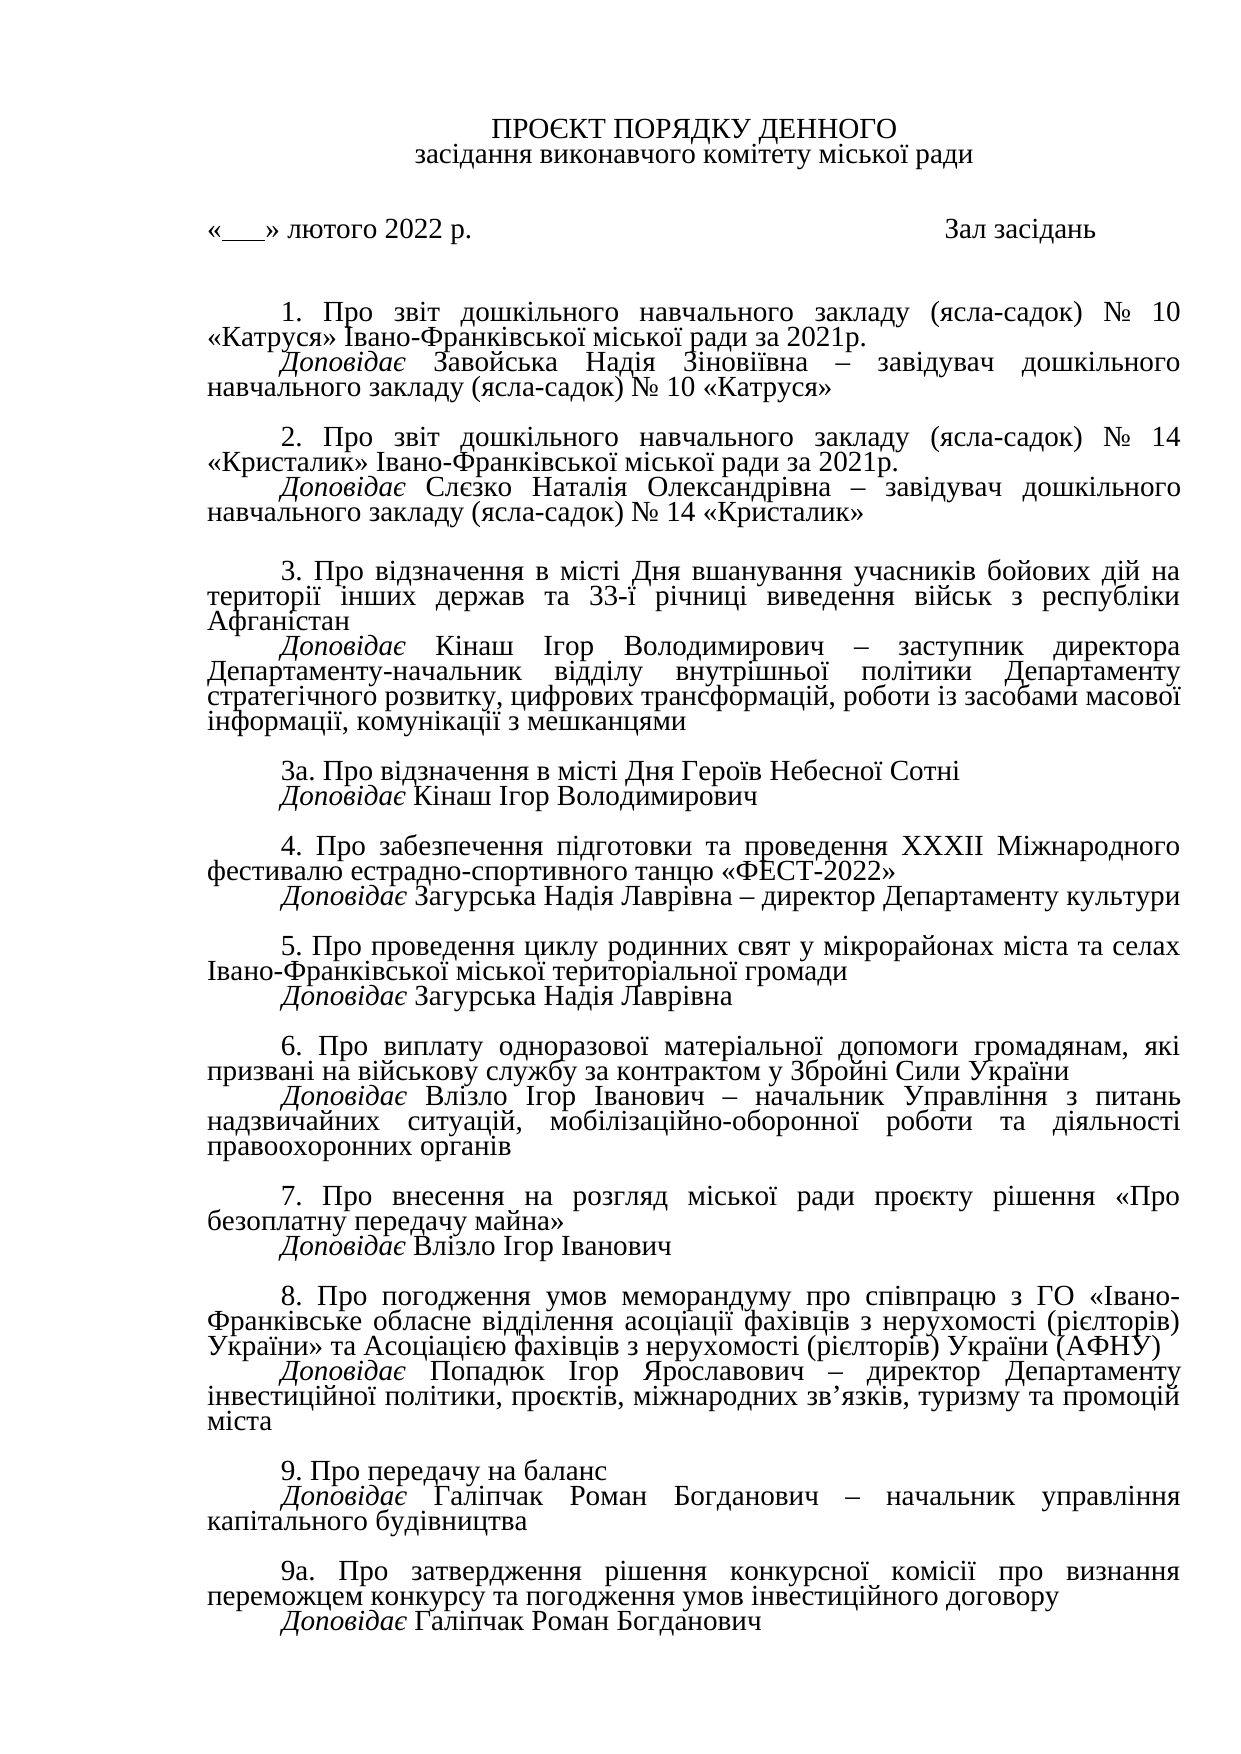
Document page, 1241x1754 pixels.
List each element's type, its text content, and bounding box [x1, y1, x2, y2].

text 2. Про звіт дошкільного навчального закладу (ясла-садок) № 14 «Кристалик» Івано-Франківської міської ради за 2021р. [207, 427, 1181, 477]
text Доповідає Влізло Ігор Іванович – начальник Управління з питань надзвичайних ситуацій, мобілізаційно-оборонної роботи та діяльності правоохоронних органів [207, 1085, 1181, 1160]
text Доповідає Загурська Надія Лаврівна [207, 985, 1181, 1010]
text 7. Про внесення на розгляд міської ради проєкту рішення «Про безоплатну передачу майна» [207, 1185, 1181, 1235]
text 4. Про забезпечення підготовки та проведення ХХХІІ Міжнародного фестивалю естрадно-спортивного танцю «ФЕСТ-2022» [207, 835, 1181, 885]
text 3а. Про відзначення в місті Дня Героїв Небесної Сотні [207, 760, 1181, 785]
text засідання виконавчого комітету міської ради [207, 143, 1181, 168]
text Доповідає Галіпчак Роман Богданович – начальник управління капітального будівництва [207, 1485, 1181, 1535]
text 3. Про відзначення в місті Дня вшанування учасників бойових дій на території інших держав та 33-ї річниці виведення військ з республіки Афганістан [207, 560, 1181, 635]
text ПРОЄКТ ПОРЯДКУ ДЕННОГО [207, 118, 1181, 143]
text Доповідає Кінаш Ігор Володимирович – заступник директора Департаменту-начальник відділу внутрішньої політики Департаменту стратегічного розвитку, цифрових трансформацій, роботи із засобами масової інформації, комунікації з мешканцями [207, 635, 1181, 735]
text 8. Про погодження умов меморандуму про співпрацю з ГО «Івано-Франківське обласне відділення асоціації фахівців з нерухомості (рієлторів) України» та Асоціацією фахівців з нерухомості (рієлторів) України (АФНУ) [207, 1285, 1181, 1360]
text Доповідає Загурська Надія Лаврівна – директор Департаменту культури [207, 885, 1181, 910]
text 9. Про передачу на баланс [207, 1460, 1181, 1485]
text Доповідає Влізло Ігор Іванович [207, 1235, 1181, 1260]
text Доповідає Галіпчак Роман Богданович [207, 1610, 1181, 1635]
text Доповідає Попадюк Ігор Ярославович – директор Департаменту інвестиційної політики, проєктів, міжнародних зв’язків, туризму та промоцій міста [207, 1360, 1181, 1435]
text Доповідає Кінаш Ігор Володимирович [207, 785, 1181, 810]
text Доповідає Слєзко Наталія Олександрівна – завідувач дошкільного навчального закладу (ясла-садок) № 14 «Кристалик» [207, 477, 1181, 527]
text 5. Про проведення циклу родинних свят у мікрорайонах міста та селах Івано-Франківської міської територіальної громади [207, 935, 1181, 985]
text Доповідає Завойська Надія Зіновіївна – завідувач дошкільного навчального закладу (ясла-садок) № 10 «Катруся» [207, 352, 1181, 402]
text 1. Про звіт дошкільного навчального закладу (ясла-садок) № 10 «Катруся» Івано-Франківської міської ради за 2021р. [207, 302, 1181, 352]
text 9а. Про затвердження рішення конкурсної комісії про визнання переможцем конкурсу та погодження умов інвестиційного договору [207, 1560, 1181, 1610]
text « » лютого 2022 р. Зал засідань [207, 218, 1181, 243]
text 6. Про виплату одноразової матеріальної допомоги громадянам, які призвані на військову службу за контрактом у Збройні Сили України [207, 1035, 1181, 1085]
